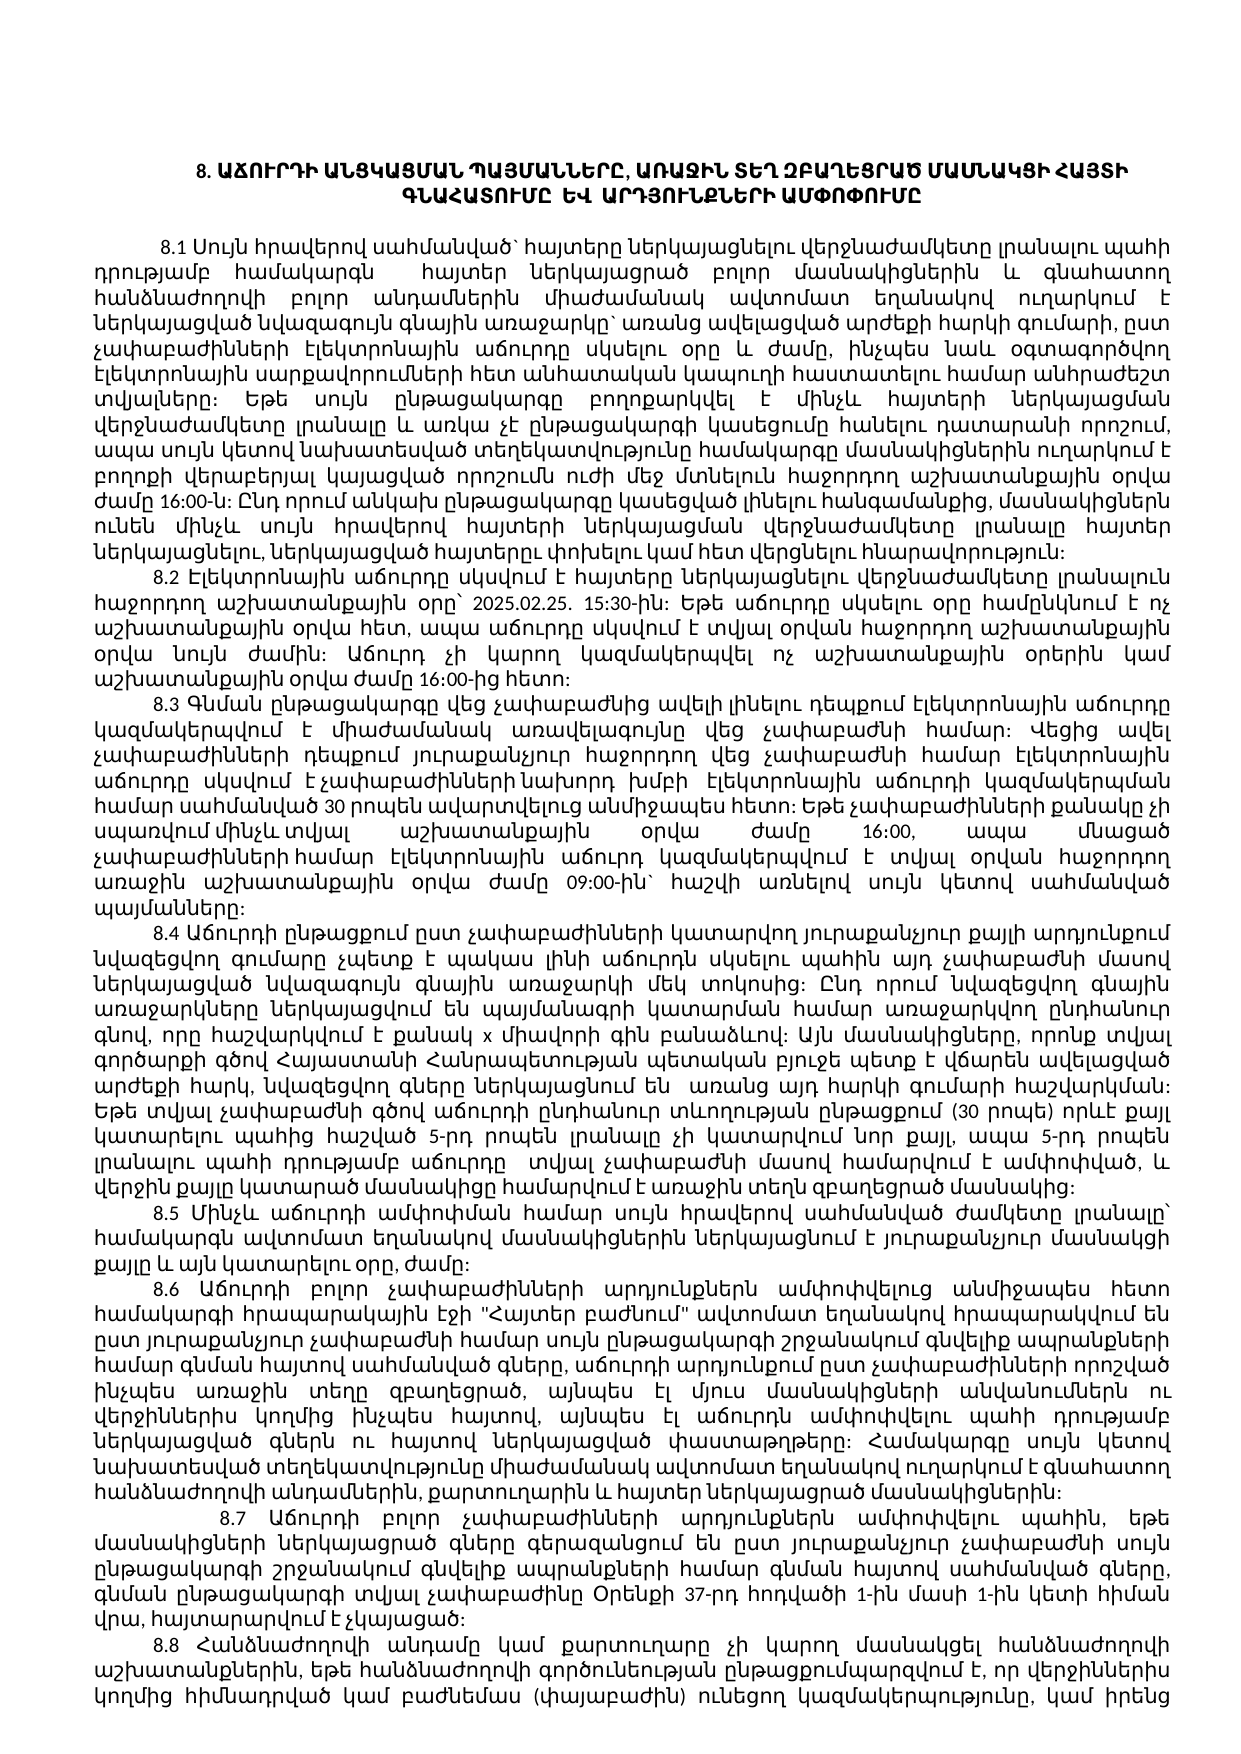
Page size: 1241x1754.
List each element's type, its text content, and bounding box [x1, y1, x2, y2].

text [94, 1632, 1171, 1708]
text 8.4 Աճուրդի ընթացքում ըստ չափաբաժինների կատարվող յուրաքանչյուր քայլի արդյունքում նվազեցվող գումարը չպետք է պակաս լինի աճուրդն սկսելու պահին այդ չափաբաժնի մասով ներկայացված նվազագույն գնային առաջարկի մեկ տոկոսից: Ընդ որում նվազեցվող գնային առաջարկները ներկայացվում են պայմանագրի կատարման համար առաջարկվող ընդհանուր գնով, որը հաշվարկվում է քանակ x միավորի գին բանաձևով: Այն մասնակիցները, որոնք տվյալ գործարքի գծով Հայաստանի Հանրապետության պետական բյուջե պետք է վճարեն ավելացված արժեքի հարկ, նվազեցվող գները ներկայացնում են առանց այդ հարկի գումարի հաշվարկման: Եթե տվյալ չափաբաժնի գծով աճուրդի ընդհանուր տևողության ընթացքում (30 րոպե) որևէ քայլ կատարելու պահից հաշված 5-րդ րոպեն լրանալը չի կատարվում նոր քայլ, ապա 5-րդ րոպեն լրանալու պահի դրությամբ աճուրդը տվյալ չափաբաժնի մասով համարվում է ամփոփված, և վերջին քայլը կատարած մասնակիցը համարվում է առաջին տեղն զբաղեցրած մասնակից: [94, 920, 1171, 1200]
text ԳՆԱՀԱՏՈՒՄԸ ԵՎ ԱՐԴՅՈՒՆՔՆԵՐԻ ԱՄՓՈՓՈՒՄԸ [94, 183, 1171, 209]
text 8.2 Էլեկտրոնային աճուրդը սկսվում է հայտերը ներկայացնելու վերջնաժամկետը լրանալուն հաջորդող աշխատանքային օրը՝ 2025.02.25. 15:30 -ին: Եթե աճուրդը սկսելու օրը համընկնում է ոչ աշխատանքային օրվա հետ, ապա աճուրդը սկսվում է տվյալ օրվան հաջորդող աշխատանքային օրվա նույն ժամին: Աճուրդ չի կարող կազմակերպվել ոչ աշխատանքային օրերին կամ աշխատանքային օրվա ժամը 16։00-ից հետո: [94, 564, 1171, 692]
text 8.6 Աճուրդի բոլոր չափաբաժինների արդյունքներն ամփոփվելուց անմիջապես հետո համակարգի հրապարակային էջի "Հայտեր բաժնում" ավտոմատ եղանակով հրապարակվում են ըստ յուրաքանչյուր չափաբաժնի համար սույն ընթացակարգի շրջանակում գնվելիք ապրանքների համար գնման հայտով սահմանված գները, աճուրդի արդյունքում ըստ չափաբաժինների որոշված ինչպես առաջին տեղը զբաղեցրած, այնպես էլ մյուս մասնակիցների անվանումներն ու վերջիններիս կողմից ինչպես հայտով, այնպես էլ աճուրդն ամփոփվելու պահի դրությամբ ներկայացված գներն ու հայտով ներկայացված փաստաթղթերը: Համակարգը սույն կետով նախատեսված տեղեկատվությունը միաժամանակ ավտոմատ եղանակով ուղարկում է գնահատող հանձնաժողովի անդամներին, քարտուղարին և հայտեր ներկայացրած մասնակիցներին: [94, 1276, 1171, 1505]
text 8.5 Մինչև աճուրդի ամփոփման համար սույն հրավերով սահմանված ժամկետը լրանալը՝ համակարգն ավտոմատ եղանակով մասնակիցներին ներկայացնում է յուրաքանչյուր մասնակցի քայլը և այն կատարելու օրը, ժամը: [94, 1200, 1171, 1276]
text 8.7 Աճուրդի բոլոր չափաբաժինների արդյունքներն ամփոփվելու պահին, եթե մասնակիցների ներկայացրած գները գերազանցում են ըստ յուրաքանչյուր չափաբաժնի սույն ընթացակարգի շրջանակում գնվելիք ապրանքների համար գնման հայտով սահմանված գները, գնման ընթացակարգի տվյալ չափաբաժինը Օրենքի 37-րդ հոդվածի 1-ին մասի 1-ին կետի հիման վրա, հայտարարվում է չկայացած: [94, 1505, 1171, 1632]
text 8. ԱՃՈՒՐԴԻ ԱՆՑԿԱՑՄԱՆ ՊԱՅՄԱՆՆԵՐԸ, ԱՌԱՋԻՆ ՏԵՂ ԶԲԱՂԵՑՐԱԾ ՄԱՍՆԱԿՑԻ ՀԱՅՏԻ [94, 158, 1171, 183]
text 8.3 Գնման ընթացակարգը վեց չափաբաժնից ավելի լինելու դեպքում էլեկտրոնային աճուրդը կազմակերպվում է միաժամանակ առավելագույնը վեց չափաբաժնի համար: Վեցից ավել չափաբաժինների դեպքում յուրաքանչյուր հաջորդող վեց չափաբաժնի համար էլեկտրոնային աճուրդը սկսվում է չափաբաժինների նախորդ խմբի էլեկտրոնային աճուրդի կազմակերպման համար սահմանված 30 րոպեն ավարտվելուց անմիջապես հետո: Եթե չափաբաժինների քանակը չի սպառվում մինչև տվյալ աշխատանքային օրվա ժամը 16։00, ապա մնացած չափաբաժինների համար էլեկտրոնային աճուրդ կազմակերպվում է տվյալ օրվան հաջորդող առաջին աշխատանքային օրվա ժամը 09:00-ին` հաշվի առնելով սույն կետով սահմանված պայմանները: [94, 692, 1171, 920]
text 8.1 Սույն հրավերով սահմանված` հայտերը ներկայացնելու վերջնաժամկետը լրանալու պահի դրությամբ համակարգն հայտեր ներկայացրած բոլոր մասնակիցներին և գնահատող հանձնաժողովի բոլոր անդամներին միաժամանակ ավտոմատ եղանակով ուղարկում է ներկայացված նվազագույն գնային առաջարկը` առանց ավելացված արժեքի հարկի գումարի, ըստ չափաբաժինների էլեկտրոնային աճուրդը սկսելու օրը և ժամը, ինչպես նաև օգտագործվող էլեկտրոնային սարքավորումների հետ անհատական կապուղի հաստատելու համար անհրաժեշտ տվյալները։ Եթե սույն ընթացակարգը բողոքարկվել է մինչև հայտերի ներկայացման վերջնաժամկետը լրանալը և առկա չէ ընթացակարգի կասեցումը հանելու դատարանի որոշում, ապա սույն կետով նախատեսված տեղեկատվությունը համակարգը մասնակիցներին ուղարկում է բողոքի վերաբերյալ կայացված որոշումն ուժի մեջ մտնելուն հաջորդող աշխատանքային օրվա ժամը 16:00-ն: Ընդ որում անկախ ընթացակարգը կասեցված լինելու հանգամանքից, մասնակիցներն ունեն մինչև սույն հրավերով հայտերի ներկայացման վերջնաժամկետը լրանալը հայտեր ներկայացնելու, ներկայացված հայտերըւ փոխելու կամ հետ վերցնելու հնարավորություն: [94, 234, 1171, 564]
